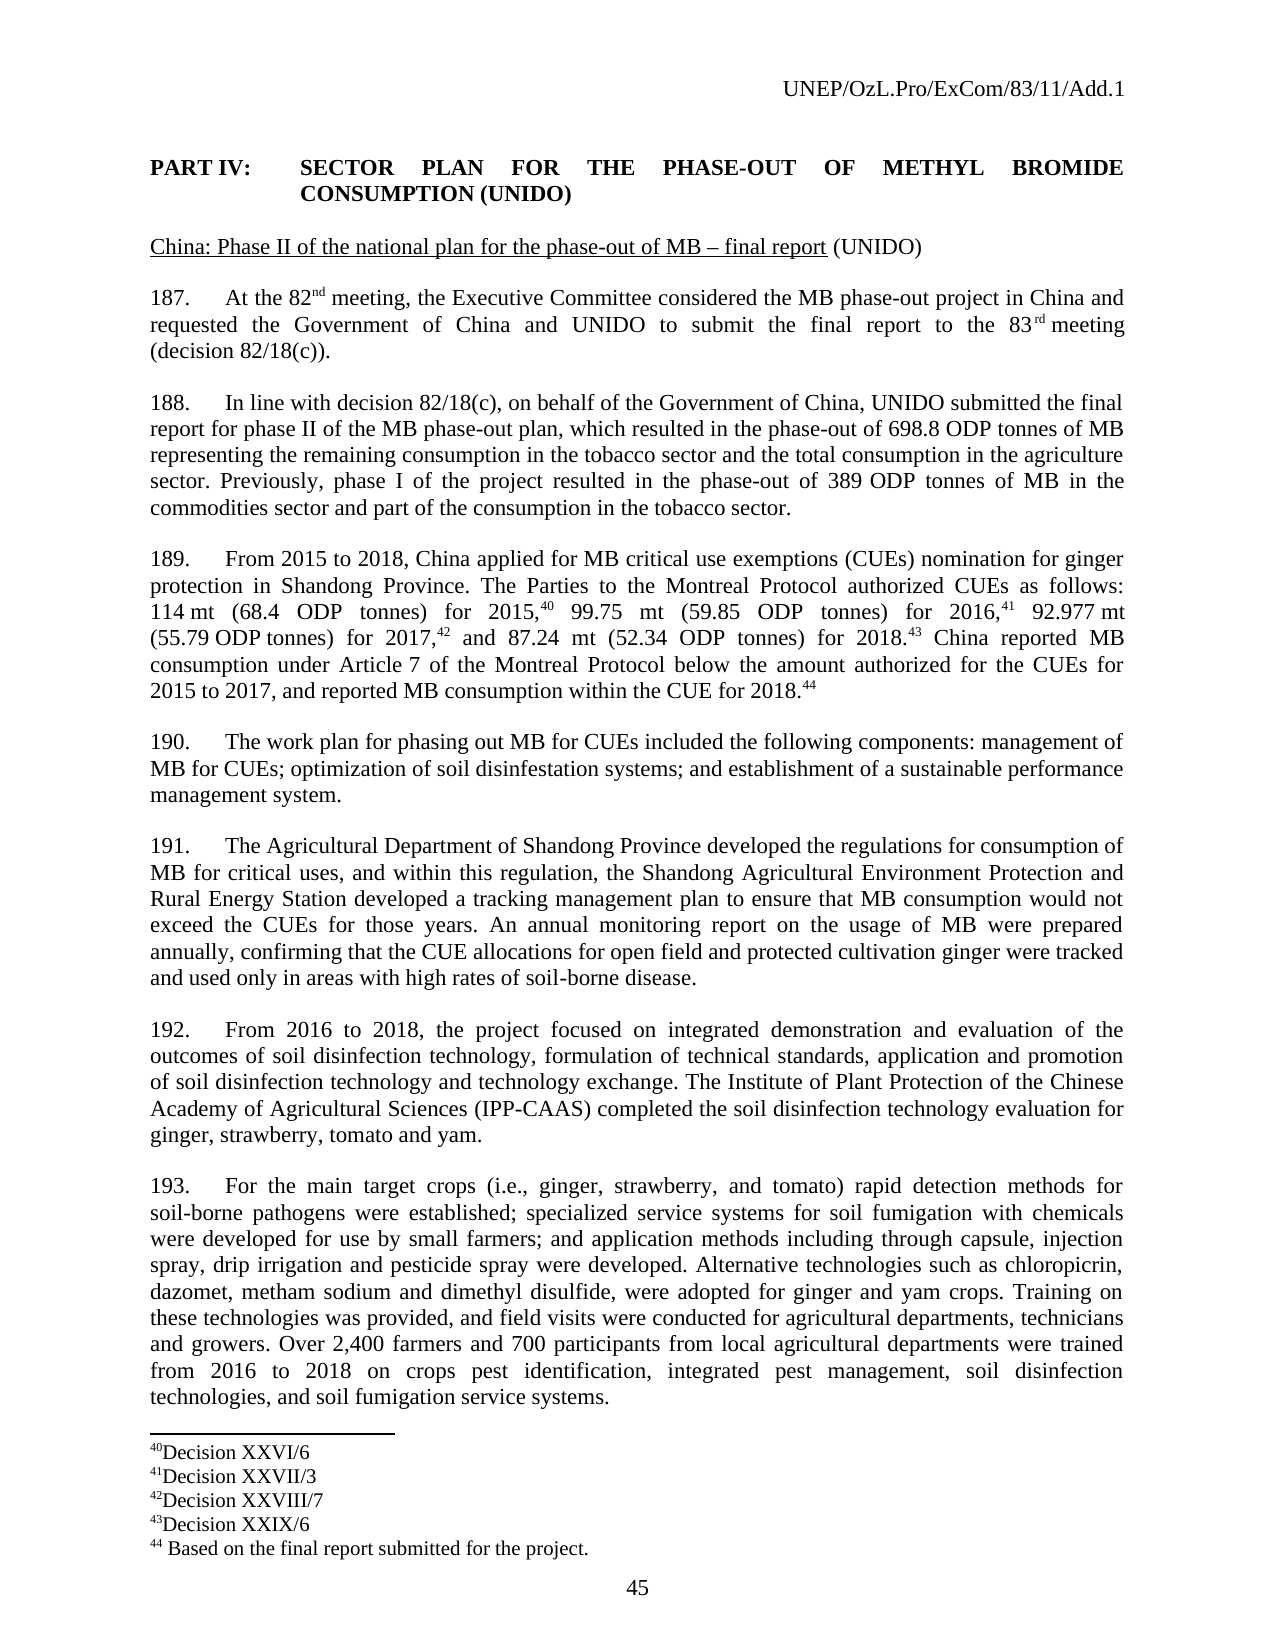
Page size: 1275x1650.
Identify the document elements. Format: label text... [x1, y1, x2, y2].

list In line with decision 82/18(c), on behalf of the Government of China, UNIDO submitted the final report for phase II of the MB phase-out plan, which resulted in the phase-out of 698.8 ODP tonnes of MB representing the remaining consumption in the tobacco sector and the total consumption in the agriculture sector. Previously, phase I of the project resulted in the phase-out of 389 ODP tonnes of MB in the commodities sector and part of the consumption in the tobacco sector. [150, 388, 1125, 520]
list From 2015 to 2018, China applied for MB critical use exemptions (CUEs) nomination for ginger protection in Shandong Province. The Parties to the Montreal Protocol authorized CUEs as follows: 114 mt (68.4 ODP tonnes) for 2015, 99.75 mt (59.85 ODP tonnes) for 2016, 92.977 mt (55.79 ODP tonnes) for 2017, and 87.24 mt (52.34 ODP tonnes) for 2018. China reported MB consumption under Article 7 of the Montreal Protocol below the amount authorized for the CUEs for 2015 to 2017, and reported MB consumption within the CUE for 2018. [150, 545, 1125, 703]
text PART IV: SECTOR PLAN FOR THE PHASE-OUT OF METHYL BROMIDE CONSUMPTION (UNIDO) [150, 154, 1125, 207]
list The work plan for phasing out MB for CUEs included the following components: management of MB for CUEs; optimization of soil disinfestation systems; and establishment of a sustainable performance management system. [150, 728, 1125, 807]
list At the 82nd meeting, the Executive Committee considered the MB phase-out project in China and requested the Government of China and UNIDO to submit the final report to the 83rd meeting (decision 82/18(c)). [150, 284, 1125, 363]
text China: Phase II of the national plan for the phase-out of MB – final report (UNIDO) [150, 233, 1125, 259]
list The Agricultural Department of Shandong Province developed the regulations for consumption of MB for critical uses, and within this regulation, the Shandong Agricultural Environment Protection and Rural Energy Station developed a tracking management plan to ensure that MB consumption would not exceed the CUEs for those years. An annual monitoring report on the usage of MB were prepared annually, confirming that the CUE allocations for open field and protected cultivation ginger were tracked and used only in areas with high rates of soil-borne disease. [150, 832, 1125, 991]
list For the main target crops (i.e., ginger, strawberry, and tomato) rapid detection methods for soil-borne pathogens were established; specialized service systems for soil fumigation with chemicals were developed for use by small farmers; and application methods including through capsule, injection spray, drip irrigation and pesticide spray were developed. Alternative technologies such as chloropicrin, dazomet, metham sodium and dimethyl disulfide, were adopted for ginger and yam crops. Training on these technologies was provided, and field visits were conducted for agricultural departments, technicians and growers. Over 2,400 farmers and 700 participants from local agricultural departments were trained from 2016 to 2018 on crops pest identification, integrated pest management, soil disinfection technologies, and soil fumigation service systems. [150, 1172, 1125, 1409]
list From 2016 to 2018, the project focused on integrated demonstration and evaluation of the outcomes of soil disinfection technology, formulation of technical standards, application and promotion of soil disinfection technology and technology exchange. The Institute of Plant Protection of the Chinese Academy of Agricultural Sciences (IPP-CAAS) completed the soil disinfection technology evaluation for ginger, strawberry, tomato and yam. [150, 1016, 1125, 1147]
